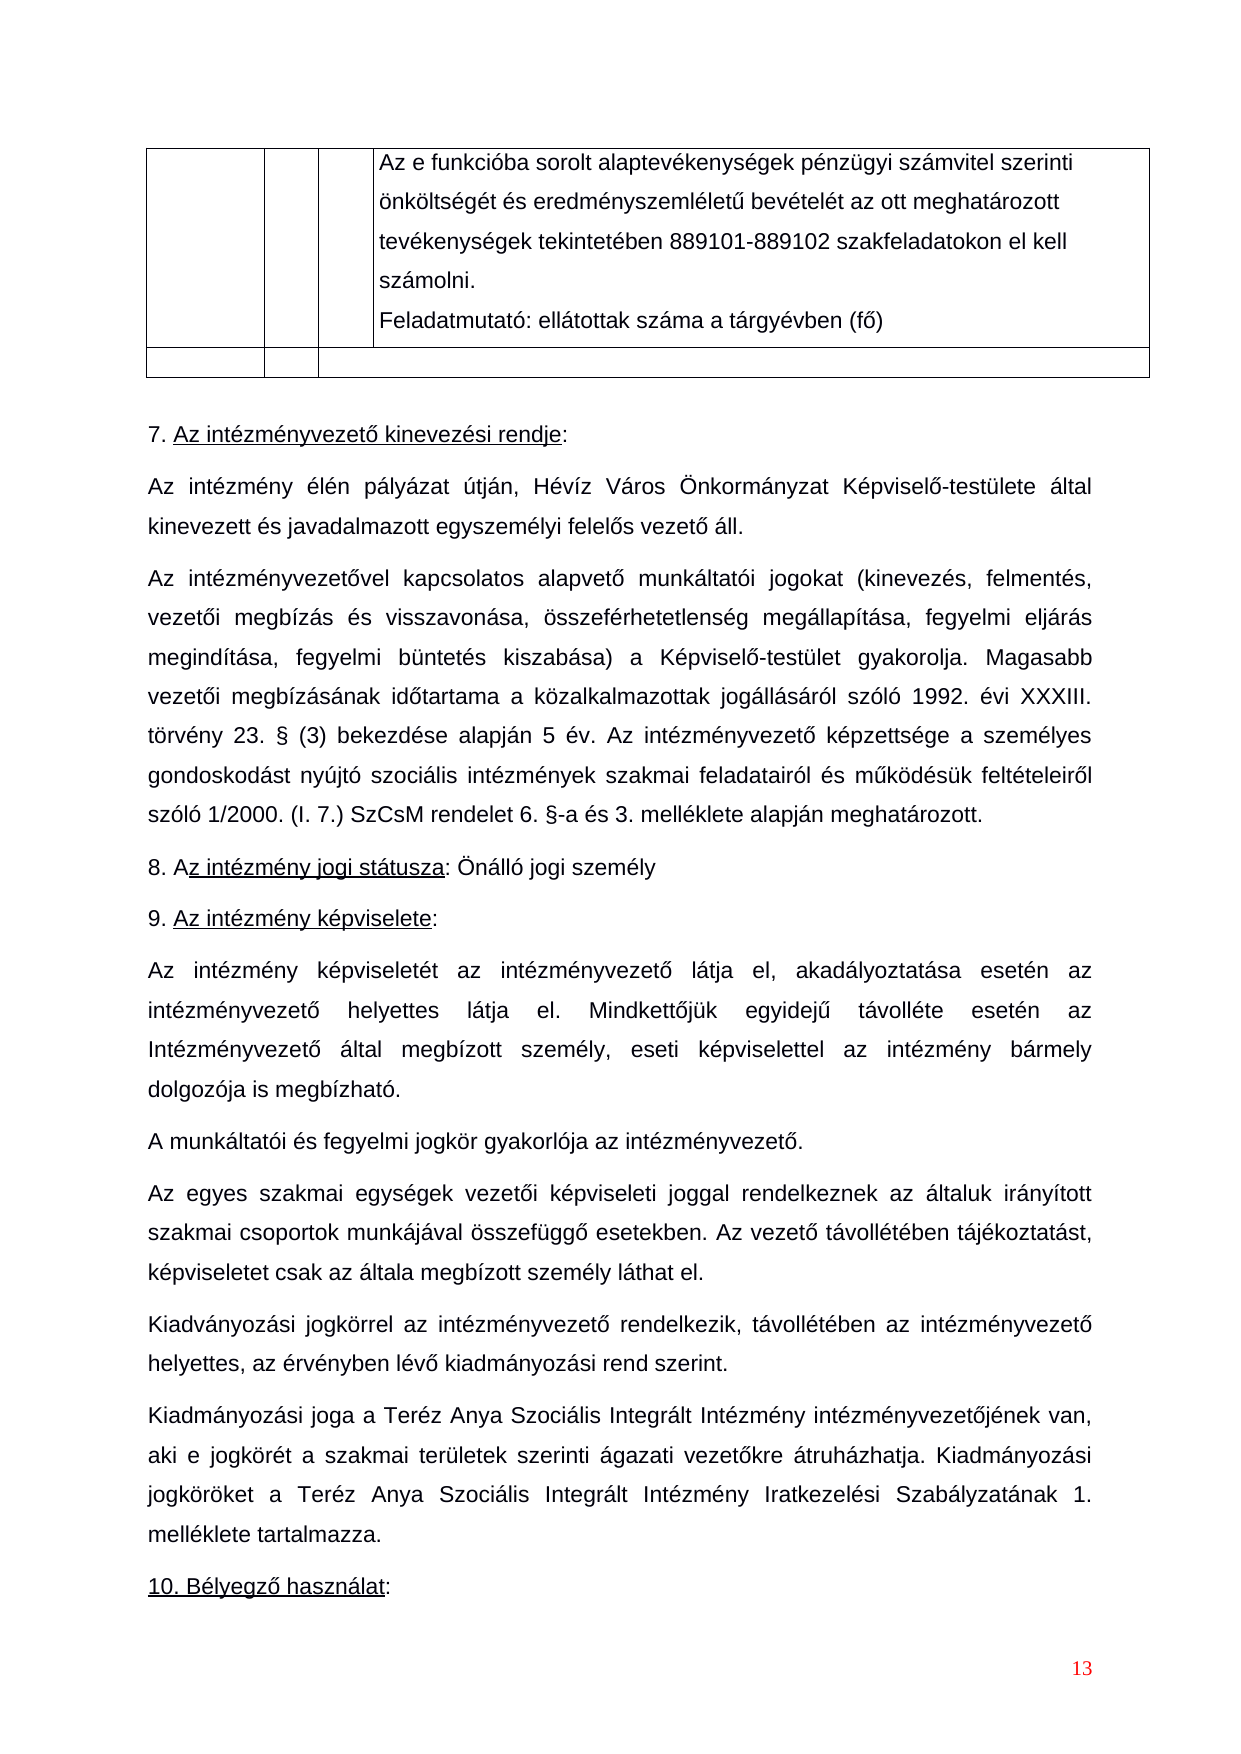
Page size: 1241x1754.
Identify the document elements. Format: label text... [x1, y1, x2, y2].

table_cell 77 [147, 149, 264, 347]
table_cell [374, 149, 1149, 347]
text 8. Az intézmény jogi státusza: Önálló jogi személy [148, 853, 1093, 880]
text A munkáltatói és fegyelmi jogkör gyakorlója az intézményvezető. [148, 1128, 1093, 1154]
table_cell [265, 149, 318, 347]
text Az intézmény képviseletét az intézményvezető látja el, akadályoztatása esetén az intézményvezető helyettes látja el. Mindkettőjük egyidejű távolléte esetén az Intézményvezető által megbízott személy, eseti képviselettel az intézmény bármely dolgozója is megbízható. [148, 957, 1093, 1102]
table_cell [265, 348, 318, 377]
text 7. Az intézményvezető kinevezési rendje: [148, 421, 1093, 447]
text Az intézmény élén pályázat útján, Hévíz Város Önkormányzat Képviselő-testülete által kinevezett és javadalmazott egyszemélyi felelős vezető áll. [148, 473, 1093, 539]
table_cell [319, 348, 1149, 377]
text Az egyes szakmai egységek vezetői képviseleti joggal rendelkeznek az általuk irányított szakmai csoportok munkájával összefüggő esetekben. Az vezető távollétében tájékoztatást, képviseletet csak az általa megbízott személy láthat el. [148, 1180, 1093, 1285]
text Kiadványozási jogkörrel az intézményvezető rendelkezik, távollétében az intézményvezető helyettes, az érvényben lévő kiadmányozási rend szerint. [148, 1311, 1093, 1377]
text Az intézményvezetővel kapcsolatos alapvető munkáltatói jogokat (kinevezés, felmentés, vezetői megbízás és visszavonása, összeférhetetlenség megállapítása, fegyelmi eljárás megindítása, fegyelmi büntetés kiszabása) a Képviselő-testület gyakorolja. Magasabb vezetői megbízásának időtartama a közalkalmazottak jogállásáról szóló 1992. évi XXXIII. törvény 23. § (3) bekezdése alapján 5 év. Az intézményvezető képzettsége a személyes gondoskodást nyújtó szociális intézmények szakmai feladatairól és működésük feltételeiről szóló 1/2000. (I. 7.) SzCsM rendelet 6. §-a és 3. melléklete alapján meghatározott. [148, 564, 1093, 828]
table_cell [319, 149, 373, 347]
text 10. Bélyegző használat: [148, 1573, 1093, 1599]
text Kiadmányozási joga a Teréz Anya Szociális Integrált Intézmény intézményvezetőjének van, aki e jogkörét a szakmai területek szerinti ágazati vezetőkre átruházhatja. Kiadmányozási jogköröket a Teréz Anya Szociális Integrált Intézmény Iratkezelési Szabályzatának 1. melléklete tartalmazza. [148, 1402, 1093, 1547]
text 9. Az intézmény képviselete: [148, 905, 1093, 932]
table_cell [147, 348, 264, 377]
